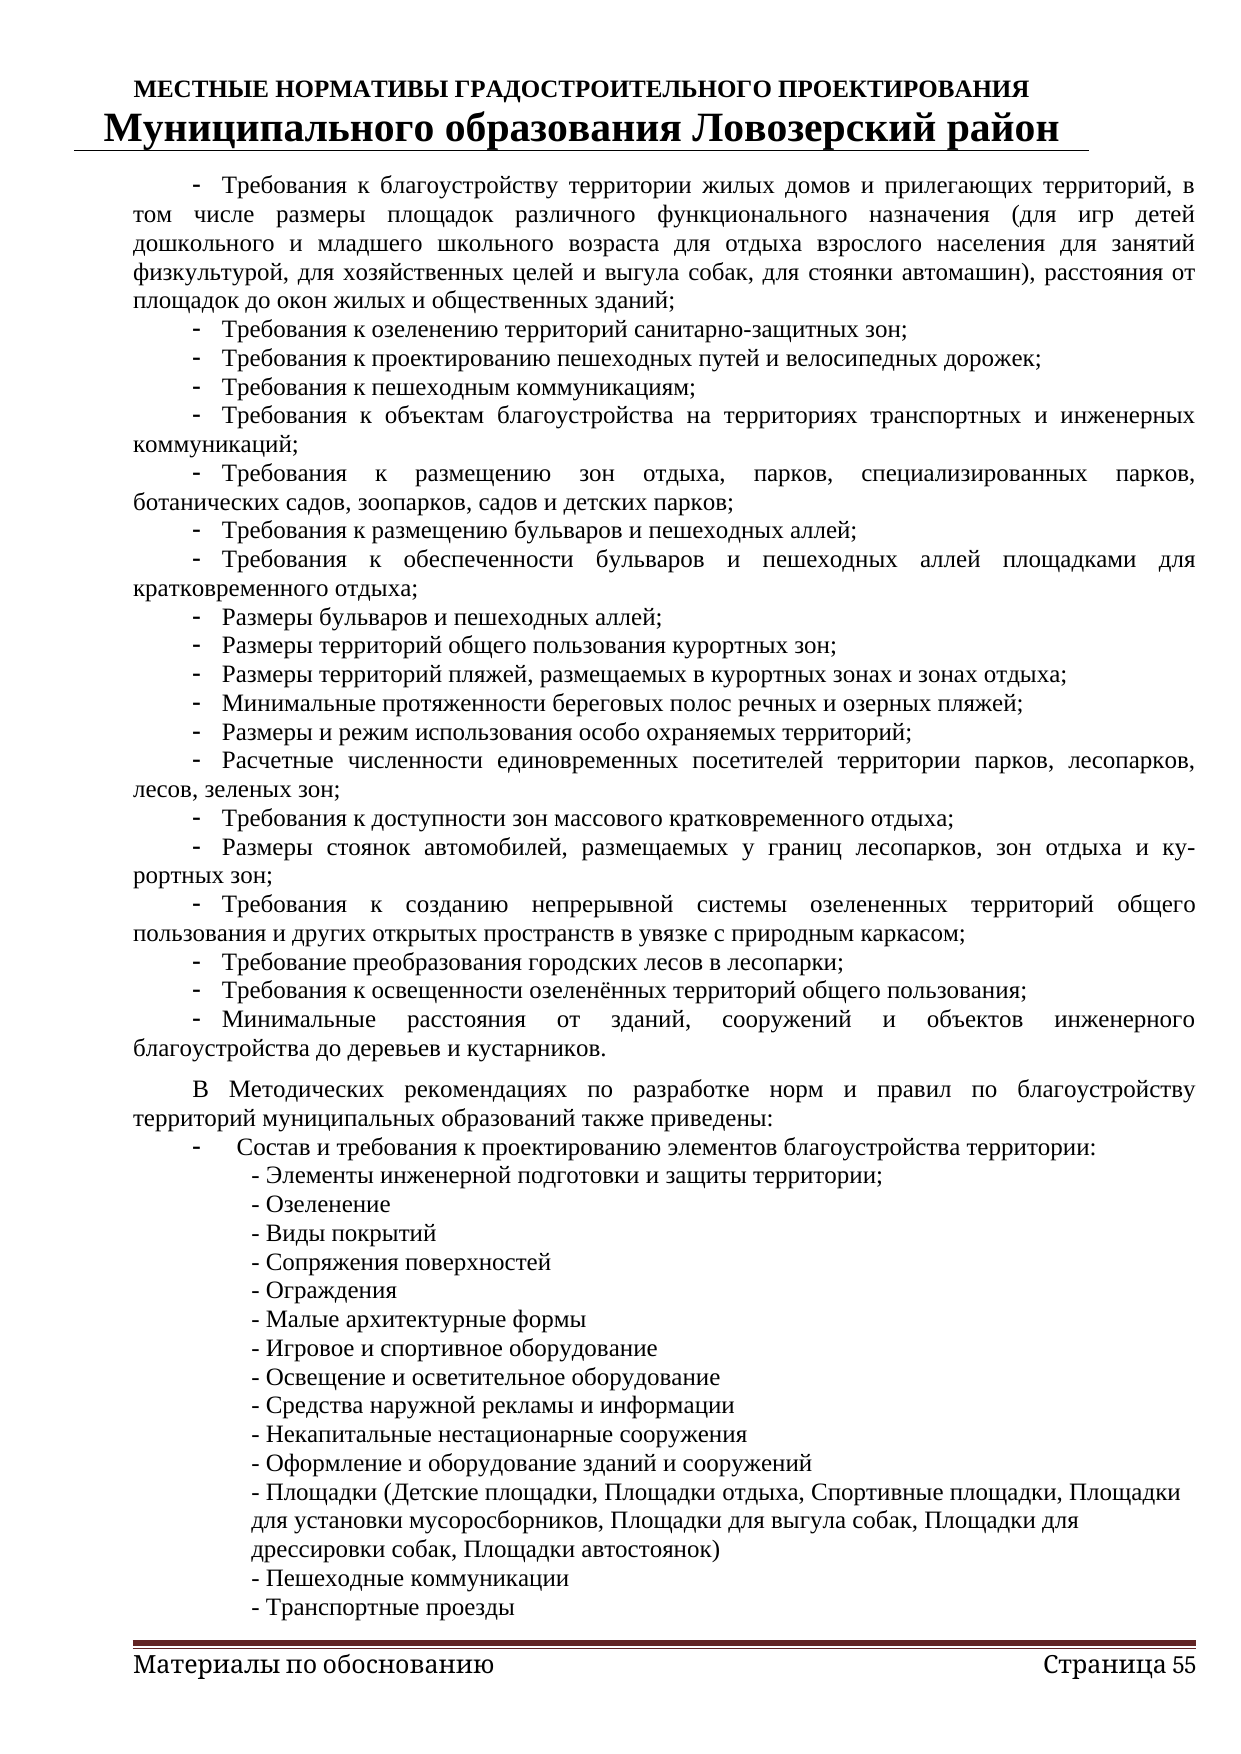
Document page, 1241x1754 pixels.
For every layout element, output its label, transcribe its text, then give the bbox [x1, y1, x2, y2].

list Размеры территорий пляжей, размещаемых в курортных зонах и зонах отдыха; [133, 659, 1196, 688]
text - Малые архитектурные формы; [251, 1304, 1196, 1333]
text - Игровое и спортивное оборудование; [251, 1333, 1196, 1362]
list Размеры и режим использования особо охраняемых территорий; [133, 717, 1196, 746]
list Требования к обеспеченности бульваров и пешеходных аллей площадками для кратковременного отдыха; [133, 544, 1196, 602]
list Требования к освещенности озеленённых территорий общего пользования; [133, 976, 1196, 1004]
list Требования к размещению бульваров и пешеходных аллей; [133, 516, 1196, 544]
list Требования к проектированию пешеходных путей и велосипедных дорожек; [133, 343, 1196, 372]
list Состав и требования к проектированию элементов благоустройства территории: [133, 1132, 1196, 1161]
list Требования к доступности зон массового кратковременного отдыха; [133, 803, 1196, 832]
list Требование преобразования городских лесов в лесопарки; [133, 947, 1196, 976]
list Расчетные численности единовременных посетителей территории парков, лесопарков, лесов, зеленых зон; [133, 746, 1196, 803]
list Размеры стоянок автомобилей, размещаемых у границ лесопарков, зон отдыха и ку-рортных зон; [133, 832, 1196, 889]
list - Транспортные проезды; [251, 1592, 1196, 1621]
list Требования к благоустройству территории жилых домов и прилегающих территорий, в том числе размеры площадок различного функционального назначения (для игр детей дошкольного и младшего школьного возраста для отдыха взрослого населения для занятий физкультурой, для хозяйственных целей и выгула собак, для стоянки автомашин), расстояния от площадок до окон жилых и общественных зданий; [133, 171, 1196, 314]
list Требования к озеленению территорий санитарно-защитных зон; [133, 314, 1196, 343]
text - Некапитальные нестационарные сооружения; [251, 1419, 1196, 1448]
text - Пешеходные коммуникации; [251, 1563, 1196, 1592]
text - Ограждения; [251, 1276, 1196, 1304]
list Требования к размещению зон отдыха, парков, специализированных парков, ботанических садов, зоопарков, садов и детских парков; [133, 458, 1196, 516]
list Размеры территорий общего пользования курортных зон; [133, 631, 1196, 659]
list Требования к объектам благоустройства на территориях транспортных и инженерных коммуникаций; [133, 401, 1196, 458]
list Минимальные протяженности береговых полос речных и озерных пляжей; [133, 688, 1196, 717]
list Требования к созданию непрерывной системы озелененных территорий общего пользования и других открытых пространств в увязке с природным каркасом; [133, 889, 1196, 947]
text - Виды покрытий; [251, 1218, 1196, 1247]
list Размеры бульваров и пешеходных аллей; [133, 602, 1196, 631]
text В Методических рекомендациях по разработке норм и правил по благоустройству территорий муниципальных образований также приведены: [133, 1074, 1196, 1132]
text - Озеленение; [251, 1189, 1196, 1218]
list Требования к пешеходным коммуникациям; [133, 372, 1196, 401]
text - Сопряжения поверхностей; [251, 1247, 1196, 1276]
text - Средства наружной рекламы и информации; [251, 1391, 1196, 1419]
text - Освещение и осветительное оборудование; [251, 1362, 1196, 1391]
text - Оформление и оборудование зданий и сооружений; [251, 1448, 1196, 1477]
text - Площадки (Детские площадки, Площадки отдыха, Спортивные площадки, Площадки для установки мусоросборников, Площадки для выгула собак, Площадки для дрессировки собак, Площадки автостоянок); [251, 1477, 1196, 1563]
list Минимальные расстояния от зданий, сооружений и объектов инженерного благоустройства до деревьев и кустарников. [133, 1004, 1196, 1062]
text - Элементы инженерной подготовки и защиты территории; [251, 1161, 1196, 1189]
